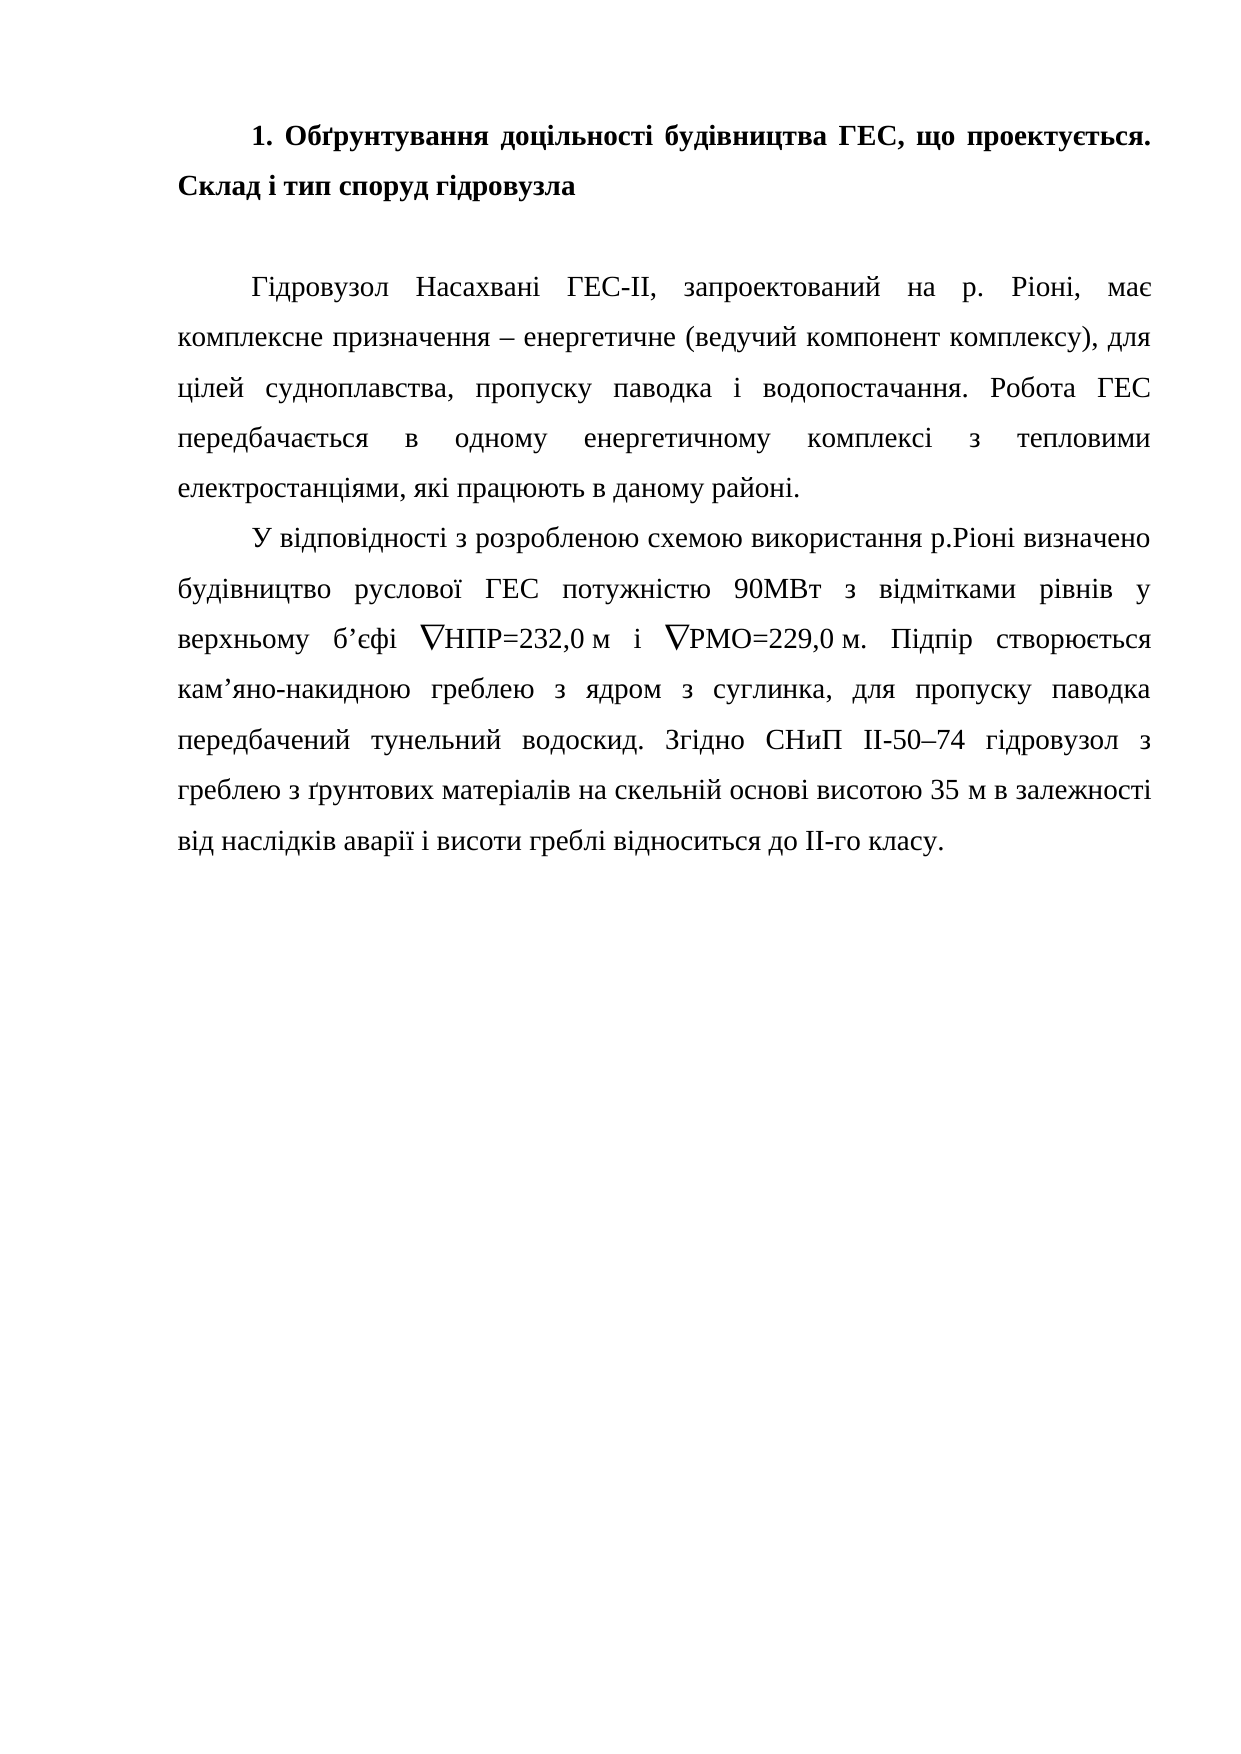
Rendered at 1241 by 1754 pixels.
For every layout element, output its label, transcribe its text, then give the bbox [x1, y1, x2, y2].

text 1. Обґрунтування доцільності будівництва ГЕС, що проектується. Склад і тип споруд гідровузла [177, 118, 1152, 202]
text У відповідності з розробленою схемою використання р.Ріоні визначено будівництво руслової ГЕС потужністю 90МВт з відмітками рівнів у верхньому б’єфі НПР=232,0 м і РМО=229,0 м. Підпір створюється кам’яно-накидною греблею з ядром з суглинка, для пропуску паводка передбачений тунельний водоскид. Згідно СНиП ІІ-50–74 гідровузол з греблею з ґрунтових матеріалів на скельній основі висотою 35 м в залежності від наслідків аварії і висоти греблі відноситься до ІІ-го класу. [177, 521, 1152, 856]
text Гідровузол Насахвані ГЕС-ІІ, запроектований на р. Ріоні, має комплексне призначення – енергетичне (ведучий компонент комплексу), для цілей судноплавства, пропуску паводка і водопостачання. Робота ГЕС передбачається в одному енергетичному комплексі з тепловими електростанціями, які працюють в даному районі. [177, 269, 1152, 504]
